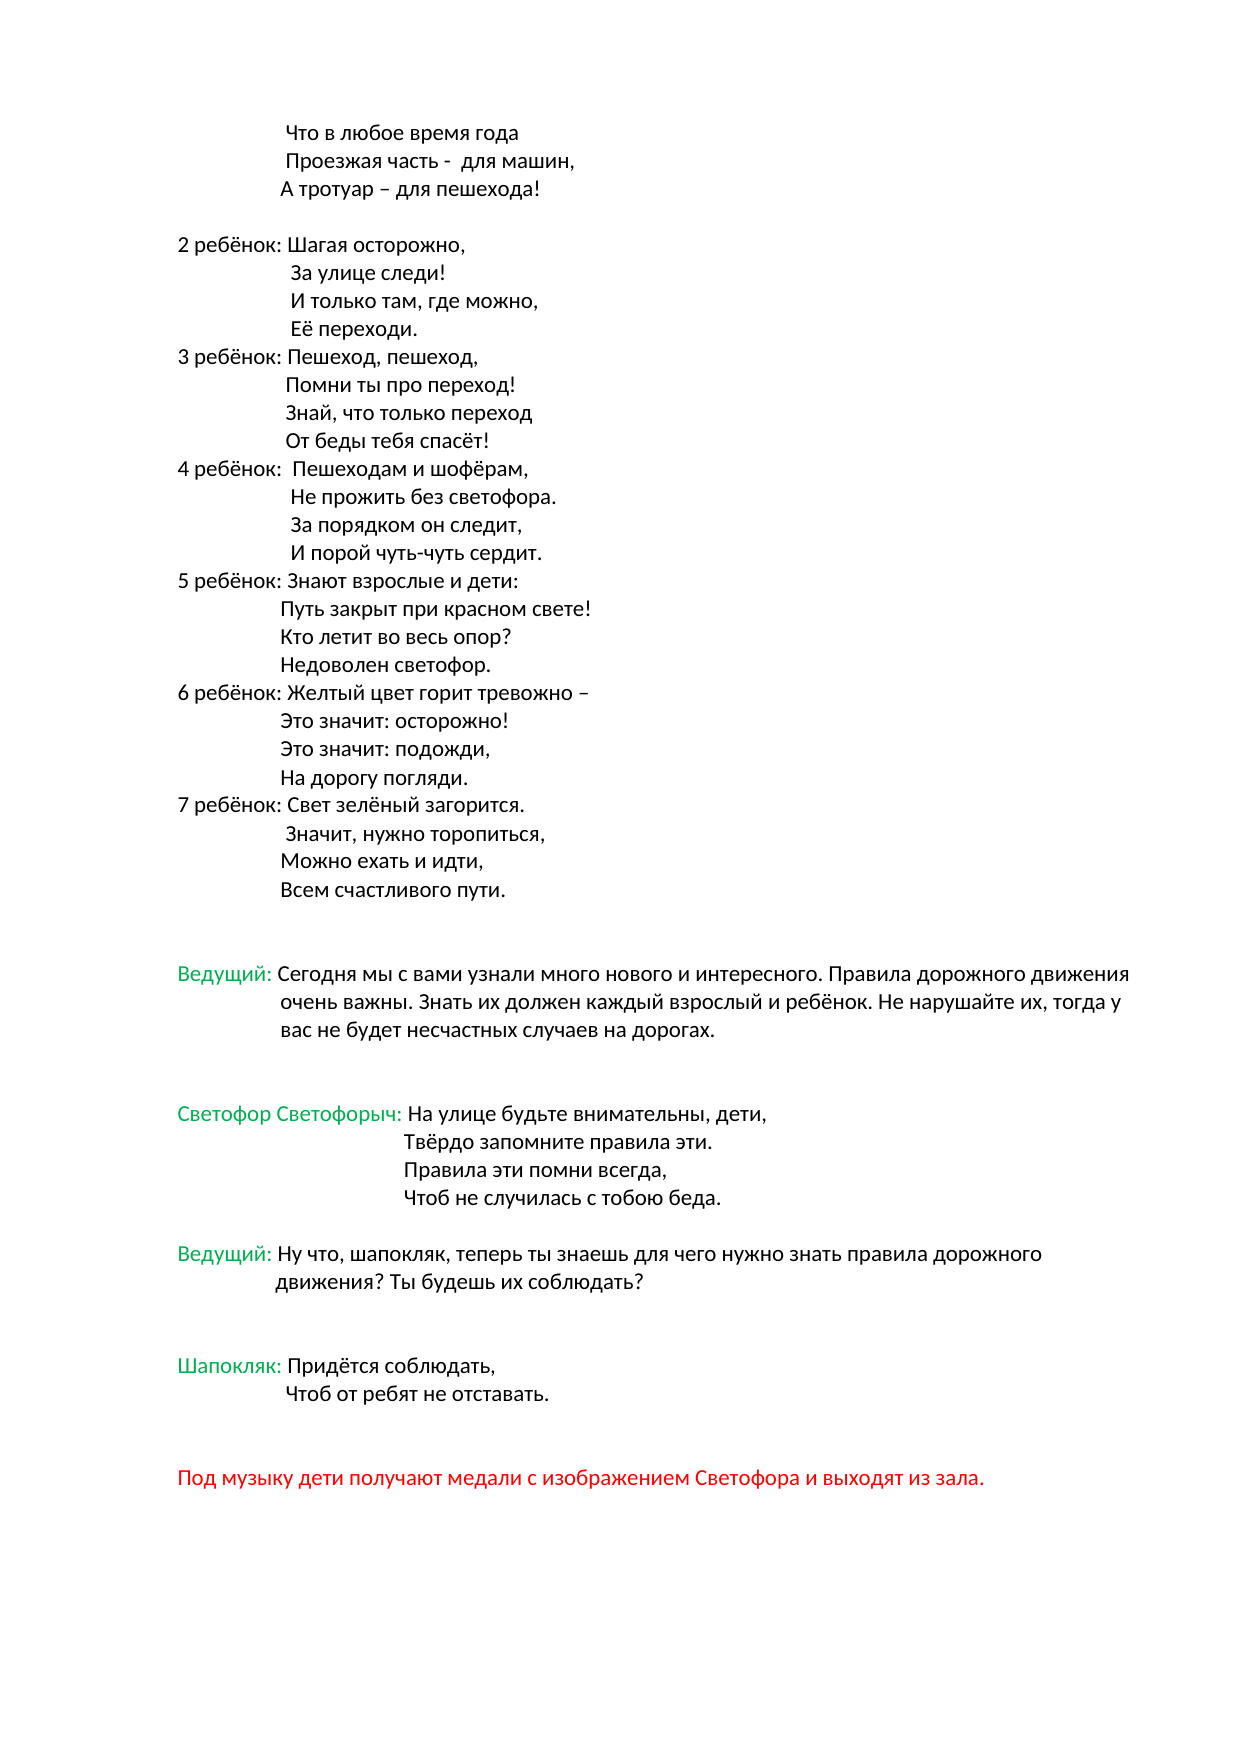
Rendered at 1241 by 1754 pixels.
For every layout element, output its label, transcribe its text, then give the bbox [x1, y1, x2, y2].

text И только там, где можно, [177, 286, 1152, 314]
text На дорогу погляди. [177, 763, 1152, 791]
text Твёрдо запомните правила эти. [177, 1127, 1152, 1155]
text движения? Ты будешь их соблюдать? [177, 1267, 1152, 1295]
text Недоволен светофор. [177, 651, 1152, 678]
text За улице следи! [177, 258, 1152, 286]
text Помни ты про переход! [177, 370, 1152, 398]
text 7 ребёнок: Свет зелёный загорится. [177, 791, 1152, 819]
text Знай, что только переход [177, 398, 1152, 426]
text Это значит: осторожно! [177, 707, 1152, 734]
text 6 ребёнок: Желтый цвет горит тревожно – [177, 678, 1152, 707]
text Можно ехать и идти, [177, 847, 1152, 875]
text Чтоб от ребят не отставать. [177, 1379, 1152, 1407]
text А тротуар – для пешехода! [177, 174, 1152, 202]
text Что в любое время года [177, 118, 1152, 146]
text очень важны. Знать их должен каждый взрослый и ребёнок. Не нарушайте их, тогда у [177, 987, 1152, 1015]
text Её переходи. [177, 314, 1152, 342]
text Всем счастливого пути. [177, 875, 1152, 903]
text От беды тебя спасёт! [177, 426, 1152, 454]
text Проезжая часть - для машин, [177, 146, 1152, 174]
text Светофор Светофорыч: На улице будьте внимательны, дети, [177, 1099, 1152, 1127]
text Путь закрыт при красном свете! [177, 594, 1152, 622]
text Под музыку дети получают медали с изображением Светофора и выходят из зала. [177, 1463, 1152, 1491]
text вас не будет несчастных случаев на дорогах. [177, 1015, 1152, 1043]
text Шапокляк: Придётся соблюдать, [177, 1351, 1152, 1379]
text Ведущий: Ну что, шапокляк, теперь ты знаешь для чего нужно знать правила дорожного [177, 1239, 1152, 1267]
text Ведущий: Сегодня мы с вами узнали много нового и интересного. Правила дорожного движения [177, 959, 1152, 987]
text Чтоб не случилась с тобою беда. [177, 1183, 1152, 1211]
text Это значит: подожди, [177, 734, 1152, 763]
text Не прожить без светофора. [177, 482, 1152, 510]
text И порой чуть-чуть сердит. [177, 538, 1152, 566]
text 2 ребёнок: Шагая осторожно, [177, 230, 1152, 258]
text 5 ребёнок: Знают взрослые и дети: [177, 566, 1152, 594]
text Правила эти помни всегда, [177, 1155, 1152, 1183]
text 3 ребёнок: Пешеход, пешеход, [177, 342, 1152, 370]
text Кто летит во весь опор? [177, 622, 1152, 651]
text За порядком он следит, [177, 510, 1152, 538]
text Значит, нужно торопиться, [177, 819, 1152, 847]
text 4 ребёнок: Пешеходам и шофёрам, [177, 454, 1152, 482]
